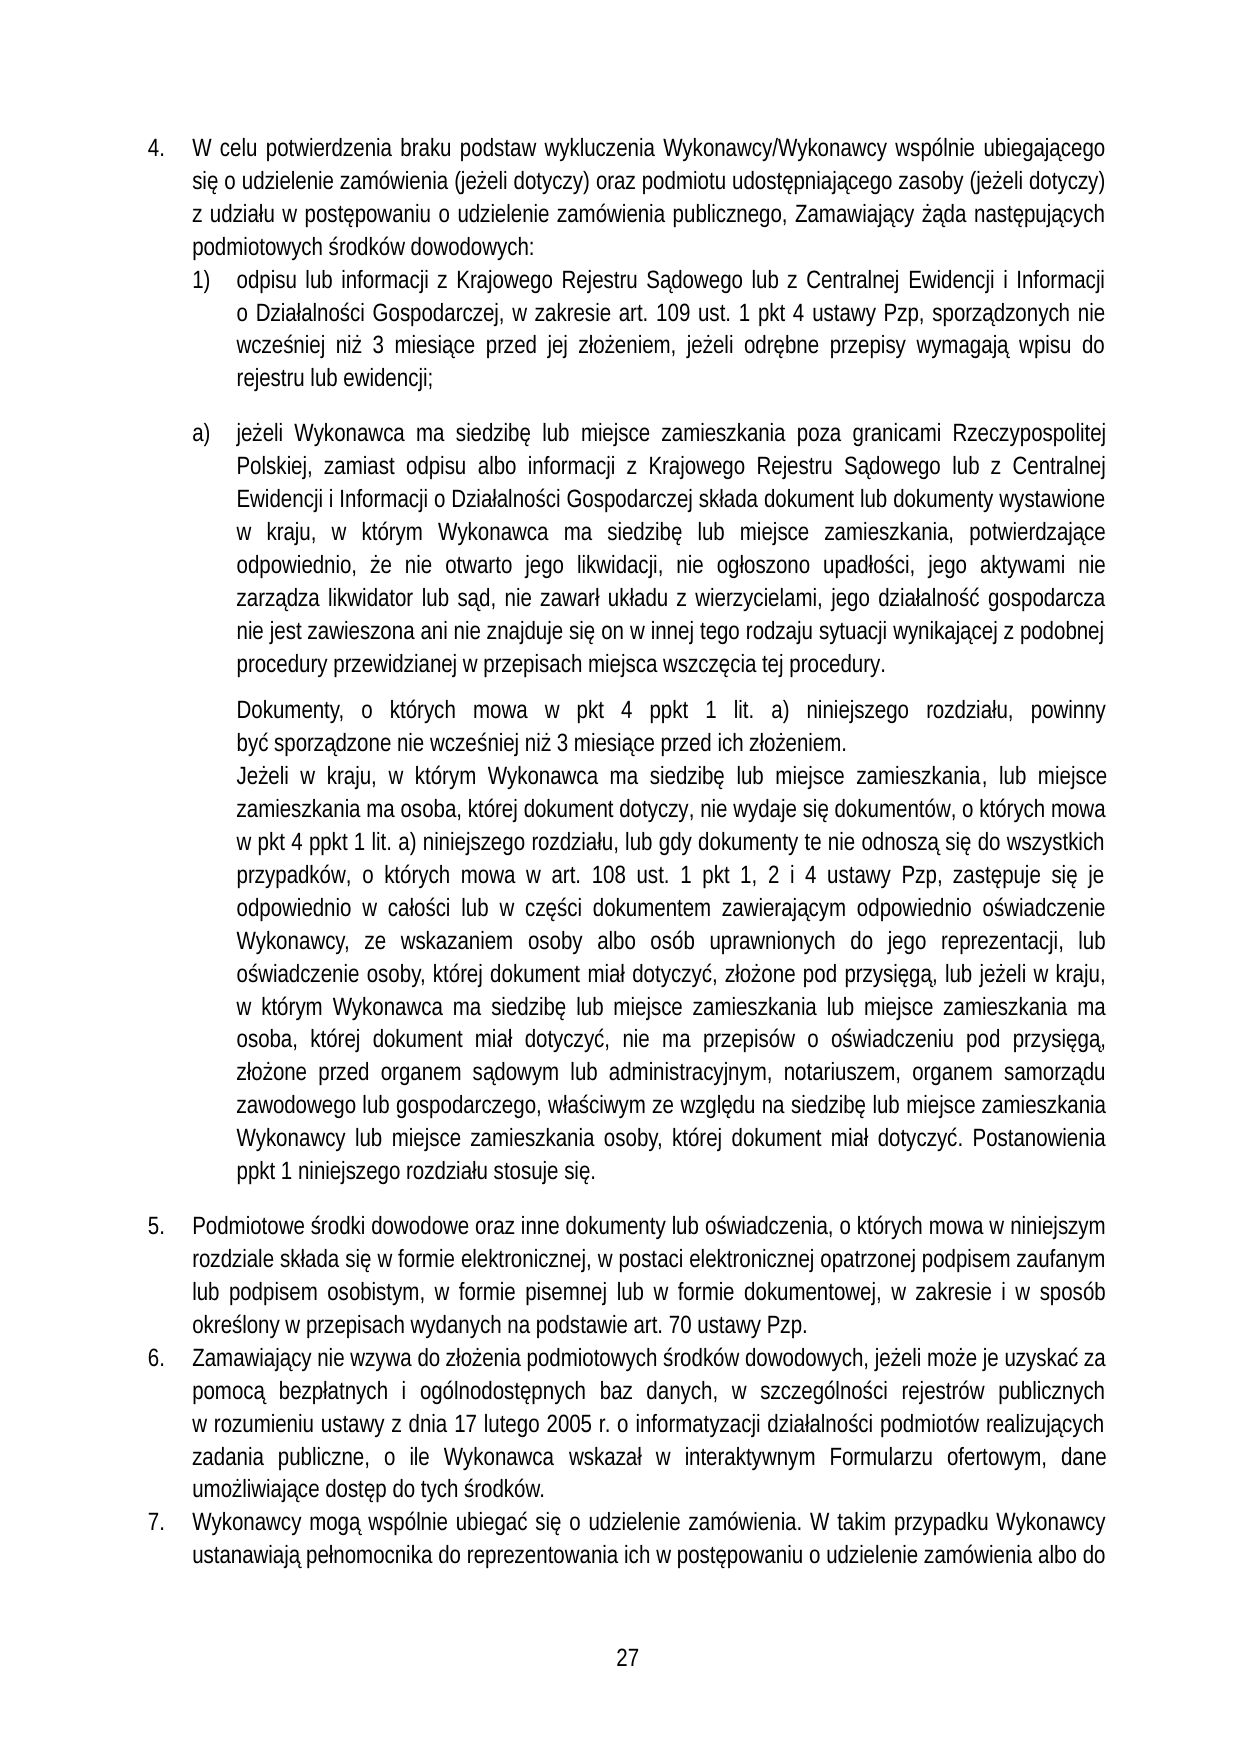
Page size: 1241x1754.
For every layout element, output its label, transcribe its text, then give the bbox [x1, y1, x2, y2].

list Zamawiający nie wzywa do złożenia podmiotowych środków dowodowych, jeżeli może je uzyskać za pomocą bezpłatnych i ogólnodostępnych baz danych, w szczególności rejestrów publicznych w rozumieniu ustawy z dnia 17 lutego 2005 r. o informatyzacji działalności podmiotów realizujących zadania publiczne, o ile Wykonawca wskazał w interaktywnym Formularzu ofertowym, dane umożliwiające dostęp do tych środków. [148, 1343, 1107, 1503]
list W celu potwierdzenia braku podstaw wykluczenia Wykonawcy/Wykonawcy wspólnie ubiegającego się o udzielenie zamówienia (jeżeli dotyczy) oraz podmiotu udostępniającego zasoby (jeżeli dotyczy) z udziału w postępowaniu o udzielenie zamówienia publicznego, Zamawiający żąda następujących podmiotowych środków dowodowych: [148, 133, 1107, 260]
list Podmiotowe środki dowodowe oraz inne dokumenty lub oświadczenia, o których mowa w niniejszym rozdziale składa się w formie elektronicznej, w postaci elektronicznej opatrzonej podpisem zaufanym lub podpisem osobistym, w formie pisemnej lub w formie dokumentowej, w zakresie i w sposób określony w przepisach wydanych na podstawie art. 70 ustawy Pzp. [148, 1211, 1107, 1338]
list odpisu lub informacji z Krajowego Rejestru Sądowego lub z Centralnej Ewidencji i Informacji o Działalności Gospodarczej, w zakresie art. 109 ust. 1 pkt 4 ustawy Pzp, sporządzonych nie wcześniej niż 3 miesiące przed jej złożeniem, jeżeli odrębne przepisy wymagają wpisu do rejestru lub ewidencji; [192, 264, 1107, 392]
text Jeżeli w kraju, w którym Wykonawca ma siedzibę lub miejsce zamieszkania, lub miejsce zamieszkania ma osoba, której dokument dotyczy, nie wydaje się dokumentów, o których mowa w pkt 4 ppkt 1 lit. a) niniejszego rozdziału, lub gdy dokumenty te nie odnoszą się do wszystkich przypadków, o których mowa w art. 108 ust. 1 pkt 1, 2 i 4 ustawy Pzp, zastępuje się je odpowiednio w całości lub w części dokumentem zawierającym odpowiednio oświadczenie Wykonawcy, ze wskazaniem osoby albo osób uprawnionych do jego reprezentacji, lub oświadczenie osoby, której dokument miał dotyczyć, złożone pod przysięgą, lub jeżeli w kraju, w którym Wykonawca ma siedzibę lub miejsce zamieszkania lub miejsce zamieszkania ma osoba, której dokument miał dotyczyć, nie ma przepisów o oświadczeniu pod przysięgą, złożone przed organem sądowym lub administracyjnym, notariuszem, organem samorządu zawodowego lub gospodarczego, właściwym ze względu na siedzibę lub miejsce zamieszkania Wykonawcy lub miejsce zamieszkania osoby, której dokument miał dotyczyć. Postanowienia ppkt 1 niniejszego rozdziału stosuje się. [236, 761, 1107, 1185]
list jeżeli Wykonawca ma siedzibę lub miejsce zamieszkania poza granicami Rzeczypospolitej Polskiej, zamiast odpisu albo informacji z Krajowego Rejestru Sądowego lub z Centralnej Ewidencji i Informacji o Działalności Gospodarczej składa dokument lub dokumenty wystawione w kraju, w którym Wykonawca ma siedzibę lub miejsce zamieszkania, potwierdzające odpowiednio, że nie otwarto jego likwidacji, nie ogłoszono upadłości, jego aktywami nie zarządza likwidator lub sąd, nie zawarł układu z wierzycielami, jego działalność gospodarcza nie jest zawieszona ani nie znajduje się on w innej tego rodzaju sytuacji wynikającej z podobnej procedury przewidzianej w przepisach miejsca wszczęcia tej procedury. [192, 418, 1107, 677]
text Dokumenty, o których mowa w pkt 4 ppkt 1 lit. a) niniejszego rozdziału, powinny być sporządzone nie wcześniej niż 3 miesiące przed ich złożeniem. [236, 695, 1107, 757]
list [148, 1507, 1107, 1569]
